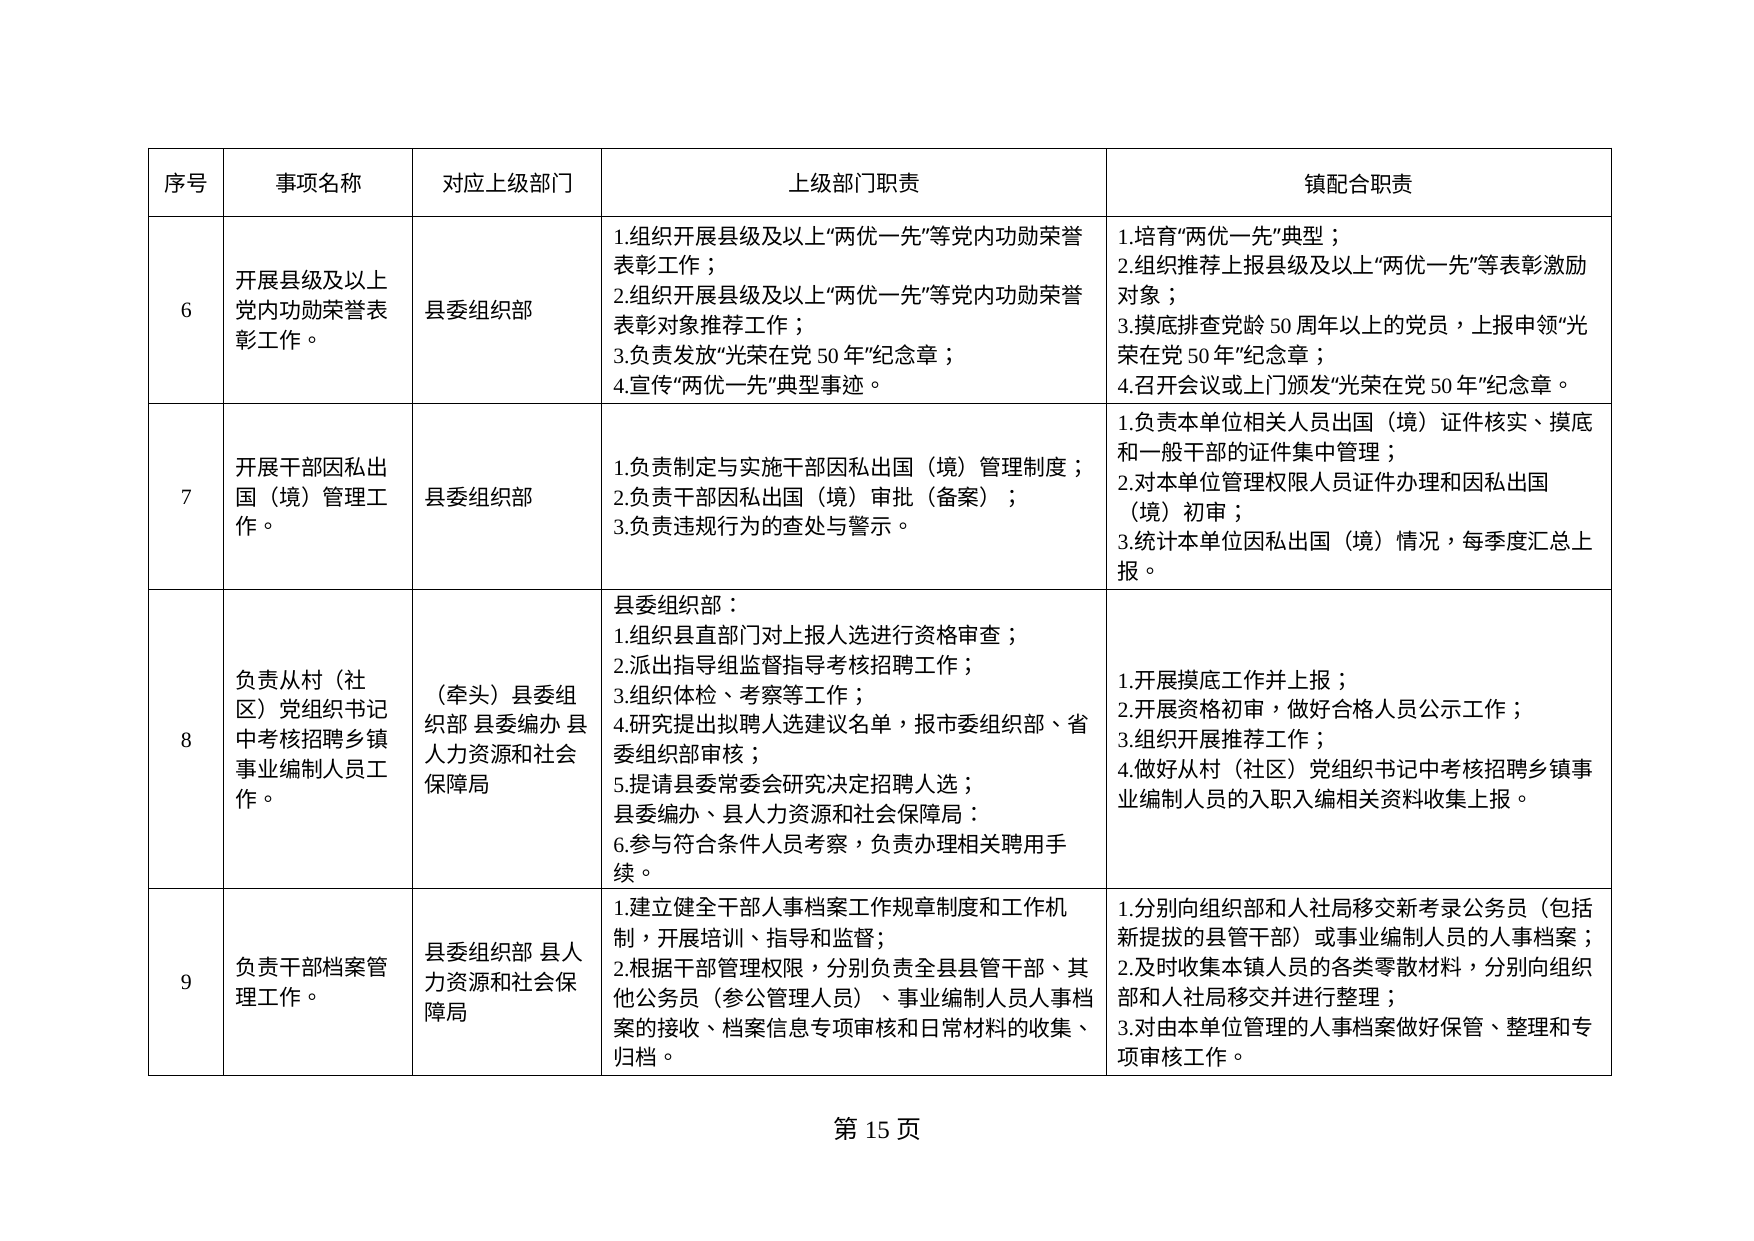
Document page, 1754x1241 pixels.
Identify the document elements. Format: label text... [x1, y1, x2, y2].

table_cell 1.分别向组织部和人社局移交新考录公务员（包括新提拔的县管干部）或事业编制人员的人事档案； 2.及时收集本镇人员的各类零散材料，分别向组织部和人社局移交并进行整理； 3.对由本单位管理的人事档案做好保管、整理和专项审核工作。 [1107, 889, 1611, 1074]
table_cell 6 [149, 217, 223, 403]
table_cell 1.开展摸底工作并上报； 2.开展资格初审，做好合格人员公示工作； 3.组织开展推荐工作； 4.做好从村（社区）党组织书记中考核招聘乡镇事业编制人员的入职入编相关资料收集上报。 [1107, 590, 1611, 888]
table_cell 1.建立健全干部人事档案工作规章制度和工作机制，开展培训、指导和监督； 2.根据干部管理权限，分别负责全县县管干部、其他公务员（参公管理人员）、事业编制人员人事档案的接收、档案信息专项审核和日常材料的收集、归档。 [602, 889, 1106, 1074]
table_cell 1.组织开展县级及以上“两优一先”等党内功勋荣誉表彰工作； 2.组织开展县级及以上“两优一先”等党内功勋荣誉表彰对象推荐工作； 3.负责发放“光荣在党50年”纪念章； 4.宣传“两优一先”典型事迹。 [602, 217, 1106, 403]
table_cell 7 [149, 404, 223, 589]
table_cell 县委组织部 县人力资源和社会保障局 [413, 889, 601, 1074]
table_header 事项名称 [224, 149, 412, 216]
table_header 对应上级部门 [413, 149, 601, 216]
table_cell 县委组织部 [413, 404, 601, 589]
table_cell 1.负责制定与实施干部因私出国（境）管理制度； 2.负责干部因私出国（境）审批（备案）； 3.负责违规行为的查处与警示。 [602, 404, 1106, 589]
table_cell 开展县级及以上党内功勋荣誉表彰工作。 [224, 217, 412, 403]
table_header 序号 [149, 149, 223, 216]
table_cell 9 [149, 889, 223, 1074]
table_cell 1.负责本单位相关人员出国（境）证件核实、摸底和一般干部的证件集中管理； 2.对本单位管理权限人员证件办理和因私出国（境）初审； 3.统计本单位因私出国（境）情况，每季度汇总上报。 [1107, 404, 1611, 589]
table_header 上级部门职责 [602, 149, 1106, 216]
table_cell 县委组织部 [413, 217, 601, 403]
table_cell 负责从村（社区）党组织书记中考核招聘乡镇事业编制人员工作。 [224, 590, 412, 888]
table_cell 县委组织部： 1.组织县直部门对上报人选进行资格审查； 2.派出指导组监督指导考核招聘工作； 3.组织体检、考察等工作； 4.研究提出拟聘人选建议名单，报市委组织部、省委组织部审核； 5.提请县委常委会研究决定招聘人选； 县委编办、县人力资源和社会保障局： 6.参与符合条件人员考察，负责办理相关聘用手续。 [602, 590, 1106, 888]
table_cell （牵头）县委组织部 县委编办 县人力资源和社会保障局 [413, 590, 601, 888]
table_header 镇配合职责 [1107, 149, 1611, 216]
table_cell 8 [149, 590, 223, 888]
table_cell 1.培育“两优一先”典型； 2.组织推荐上报县级及以上“两优一先”等表彰激励对象； 3.摸底排查党龄50周年以上的党员，上报申领“光荣在党50年”纪念章； 4.召开会议或上门颁发“光荣在党50年”纪念章。 [1107, 217, 1611, 403]
table_cell 负责干部档案管理工作。 [224, 889, 412, 1074]
table_cell 开展干部因私出国（境）管理工作。 [224, 404, 412, 589]
